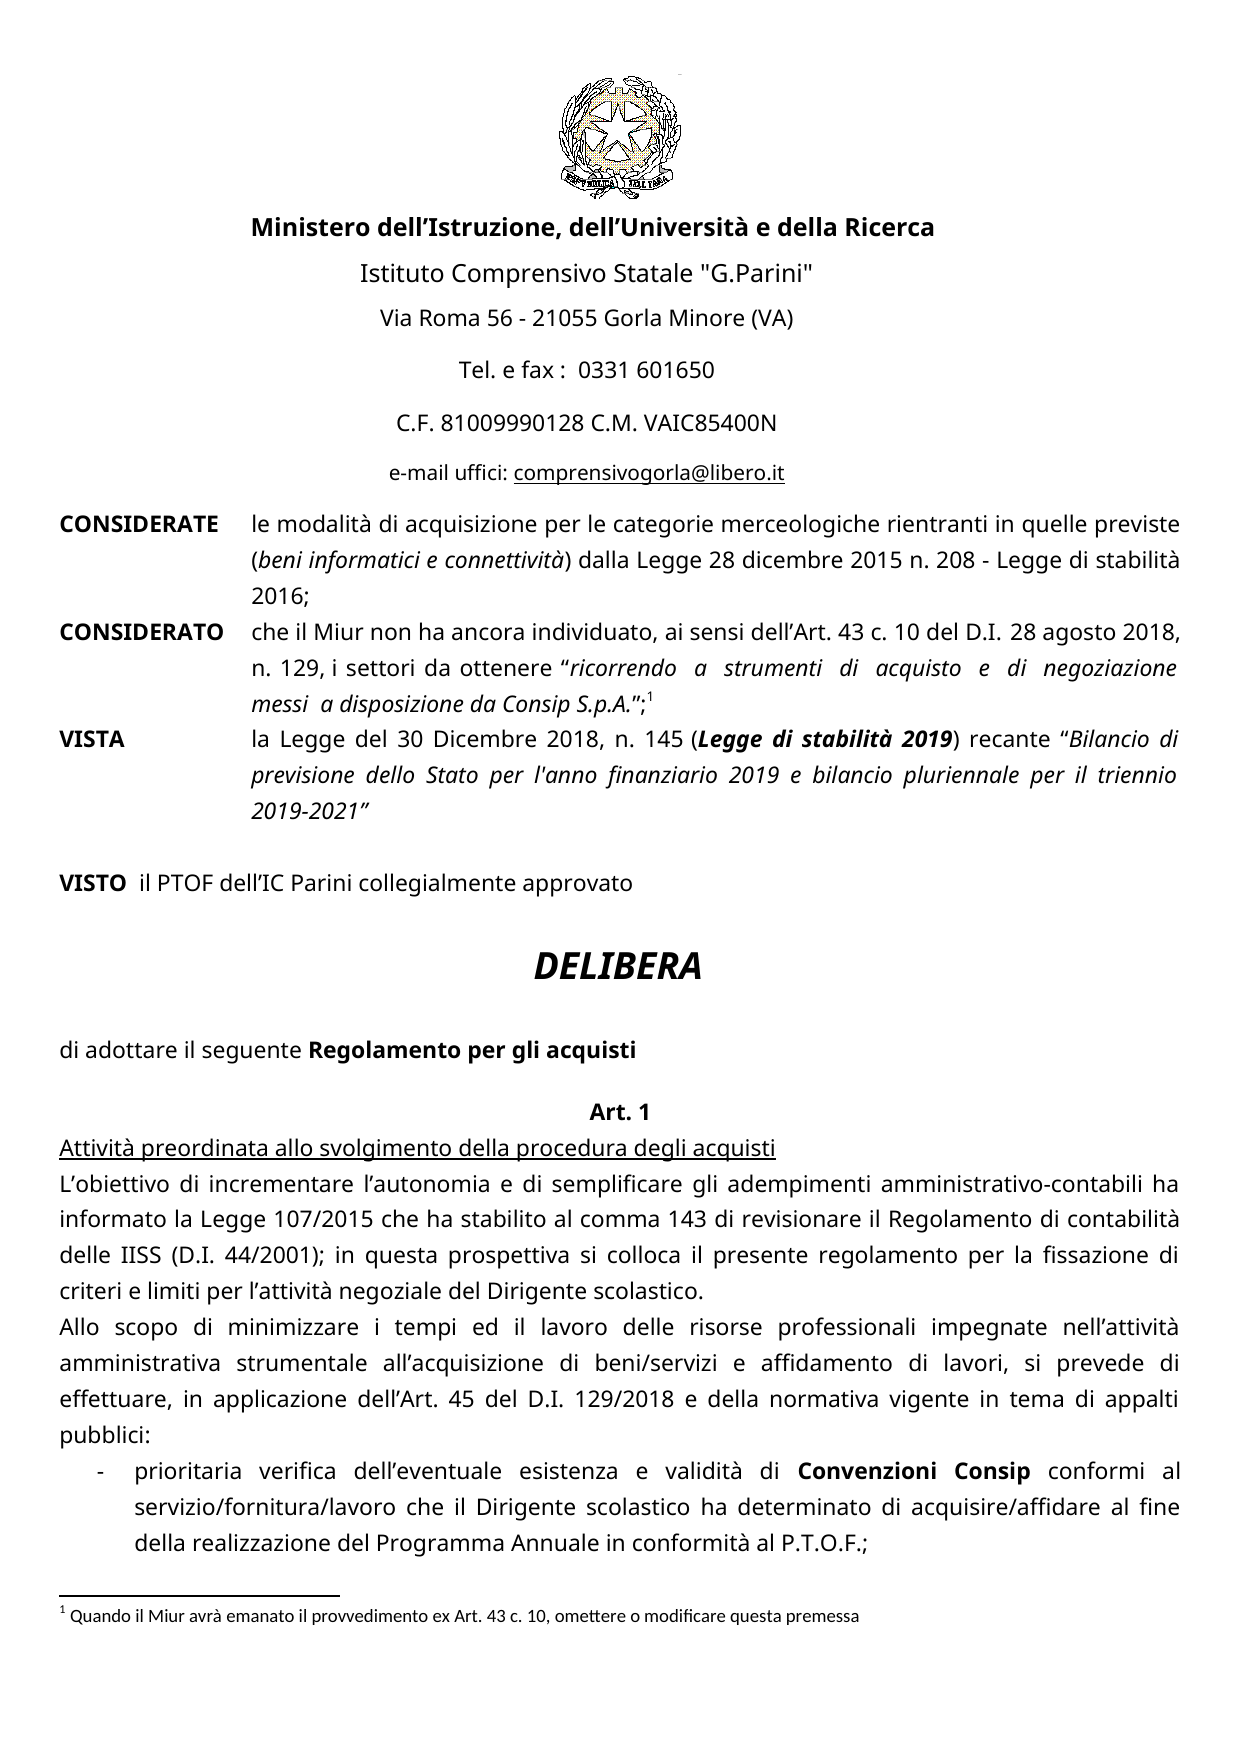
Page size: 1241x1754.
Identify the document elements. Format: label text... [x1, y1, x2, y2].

text CONSIDERATE le modalità di acquisizione per le categorie merceologiche rientranti in quelle previste (beni informatici e connettività) dalla Legge 28 dicembre 2015 n. 208 - Legge di stabilità 2016; [59, 508, 1181, 611]
text L’obiettivo di incrementare l’autonomia e di semplificare gli adempimenti amministrativo-contabili ha informato la Legge 107/2015 che ha stabilito al comma 143 di revisionare il Regolamento di contabilità delle IISS (D.I. 44/2001); in questa prospettiva si colloca il presente regolamento per la fissazione di criteri e limiti per l’attività negoziale del Dirigente scolastico. [59, 1167, 1181, 1307]
text Attività preordinata allo svolgimento della procedura degli acquisti [59, 1132, 1181, 1163]
list prioritaria verifica dell’eventuale esistenza e validità di Convenzioni Consip conformi al servizio/fornitura/lavoro che il Dirigente scolastico ha determinato di acquisire/affidare al fine della realizzazione del Programma Annuale in conformità al P.T.O.F.; [97, 1455, 1181, 1558]
text CONSIDERATO che il Miur non ha ancora individuato, ai sensi dell’Art. 43 c. 10 del D.I. 28 agosto 2018, n. 129, i settori da ottenere “ricorrendo a strumenti di acquisto e di negoziazione messi a disposizione da Consip S.p.A.”; [59, 616, 1181, 719]
text VISTO il PTOF dell’IC Parini collegialmente approvato [59, 867, 1181, 898]
text Art. 1 [59, 1096, 1181, 1127]
text Allo scopo di minimizzare i tempi ed il lavoro delle risorse professionali impegnate nell’attività amministrativa strumentale all’acquisizione di beni/servizi e affidamento di lavori, si prevede di effettuare, in applicazione dell’Art. 45 del D.I. 129/2018 e della normativa vigente in tema di appalti pubblici: [59, 1311, 1181, 1450]
text di adottare il seguente Regolamento per gli acquisti [59, 1034, 1181, 1065]
text DELIBERA [59, 939, 1181, 990]
text VISTA la Legge del 30 Dicembre 2018, n. 145 (Legge di stabilità 2019) recante “Bilancio di previsione dello Stato per l'anno finanziario 2019 e bilancio pluriennale per il triennio 2019-2021” [59, 723, 1181, 827]
